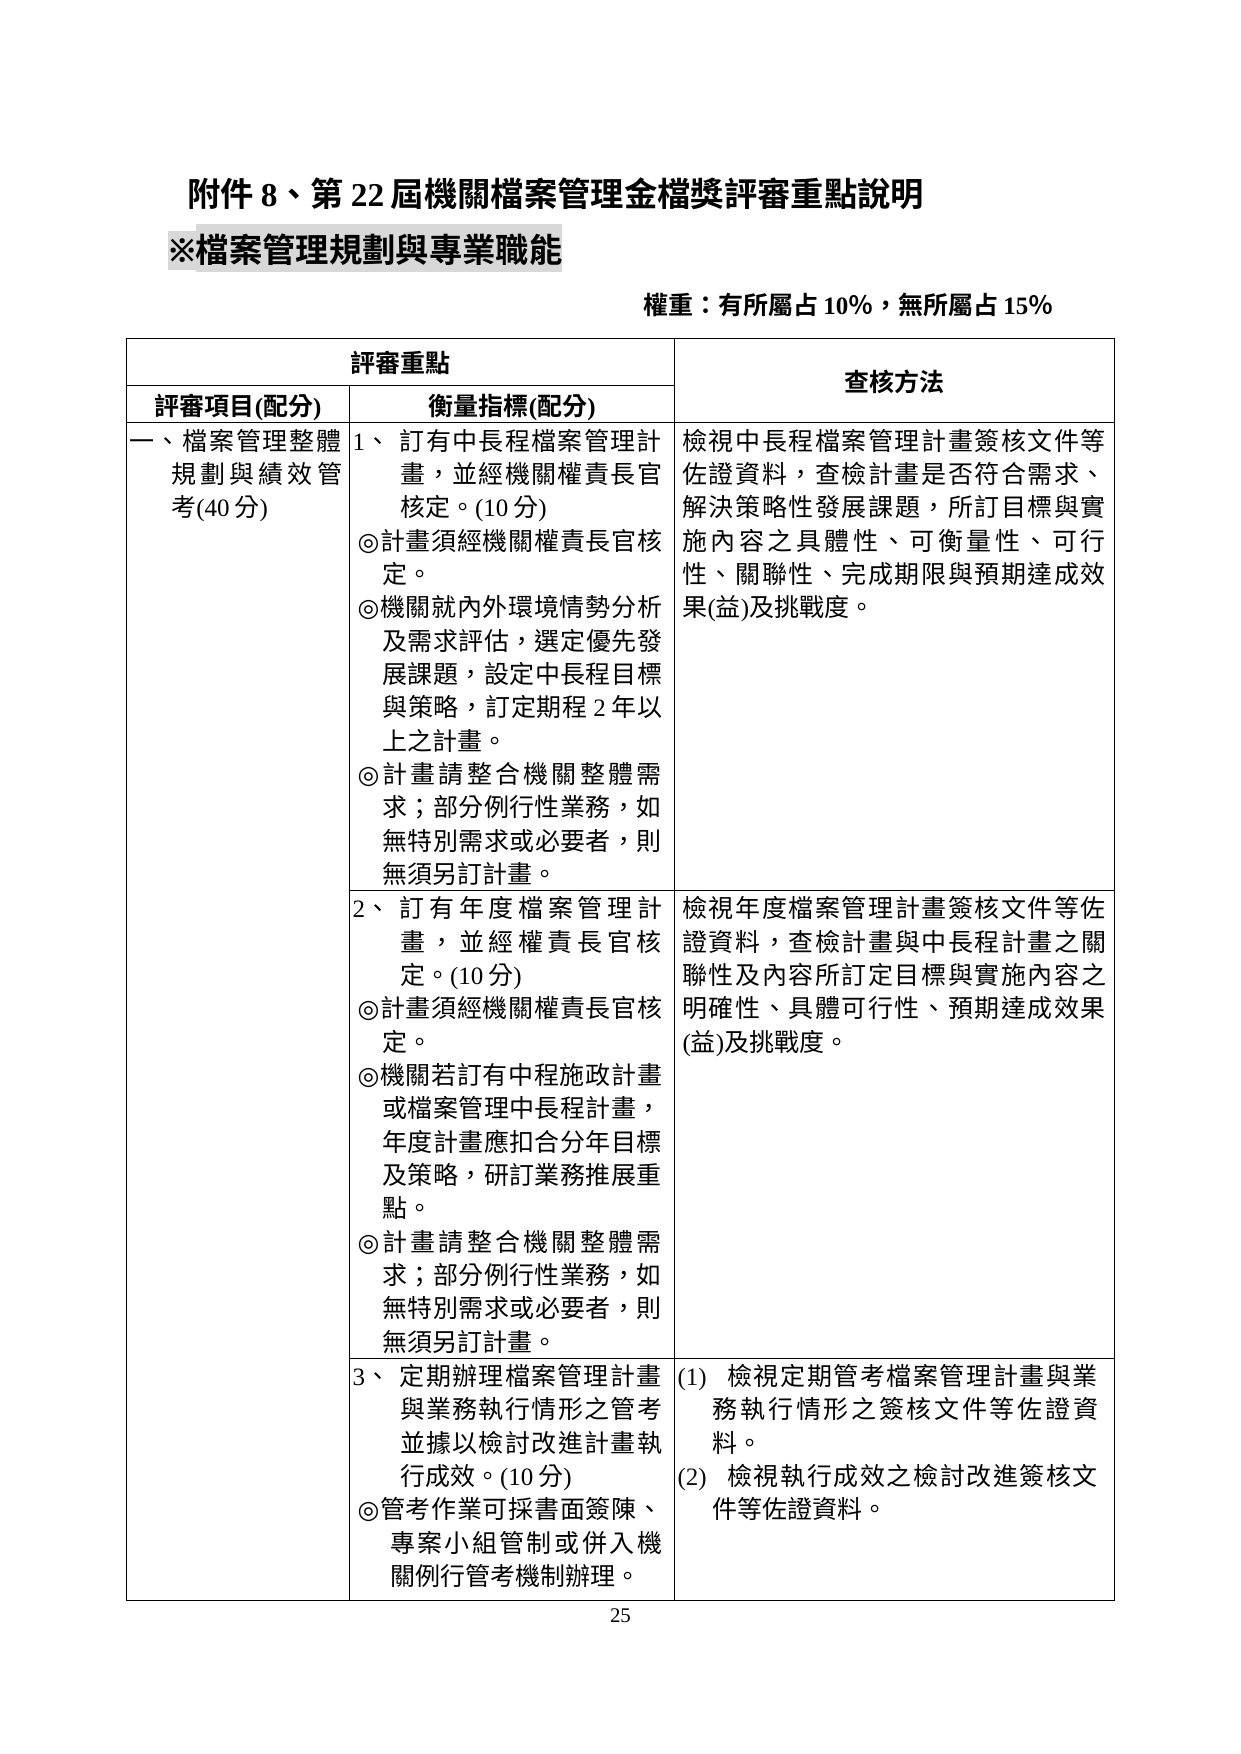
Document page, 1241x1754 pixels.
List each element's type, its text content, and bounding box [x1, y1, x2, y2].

text ※檔案管理規劃與專業職能 [168, 221, 1053, 273]
table_cell 檢視定期管考檔案管理計畫與業務執行情形之簽核文件等佐證資料。 檢視執行成效之檢討改進簽核文件等佐證資料。 [675, 1359, 1114, 1600]
table_cell 訂有年度檔案管理計畫，並經權責長官核定。(10分) ◎計畫須經機關權責長官核定。 ◎機關若訂有中程施政計畫或檔案管理中長程計畫，年度計畫應扣合分年目標及策略，研訂業務推展重點。 ◎計畫請整合機關整體需求；部分例行性業務，如無特別需求或必要者，則無須另訂計畫。 [350, 891, 674, 1358]
table_cell 檢視中長程檔案管理計畫簽核文件等佐證資料，查檢計畫是否符合需求、解決策略性發展課題，所訂目標與實施內容之具體性、可衡量性、可行性、關聯性、完成期限與預期達成效果(益)及挑戰度。 [675, 423, 1114, 890]
table_header 評審重點 [127, 339, 674, 385]
table_cell 衡量指標(配分) [350, 386, 674, 422]
table_cell 評審項目(配分) [127, 386, 349, 422]
table_cell 一、檔案管理整體規劃與績效管考(40分) [127, 423, 349, 1600]
table_cell 定期辦理檔案管理計畫與業務執行情形之管考並據以檢討改進計畫執行成效。(10分) ◎管考作業可採書面簽陳、專案小組管制或併入機關例行管考機制辦理。 [350, 1359, 674, 1600]
table_cell 檢視年度檔案管理計畫簽核文件等佐證資料，查檢計畫與中長程計畫之關聯性及內容所訂定目標與實施內容之明確性、具體可行性、預期達成效果(益)及挑戰度。 [675, 891, 1114, 1358]
text 附件8、第22屆機關檔案管理金檔獎評審重點說明 [187, 150, 1053, 221]
text 權重：有所屬占10％，無所屬占15％ [206, 273, 1053, 325]
table_cell 訂有中長程檔案管理計畫，並經機關權責長官核定。(10分) ◎計畫須經機關權責長官核定。 ◎機關就內外環境情勢分析及需求評估，選定優先發展課題，設定中長程目標與策略，訂定期程2年以上之計畫。 ◎計畫請整合機關整體需求；部分例行性業務，如無特別需求或必要者，則無須另訂計畫。 [350, 423, 674, 890]
table_header 查核方法 [675, 339, 1114, 422]
